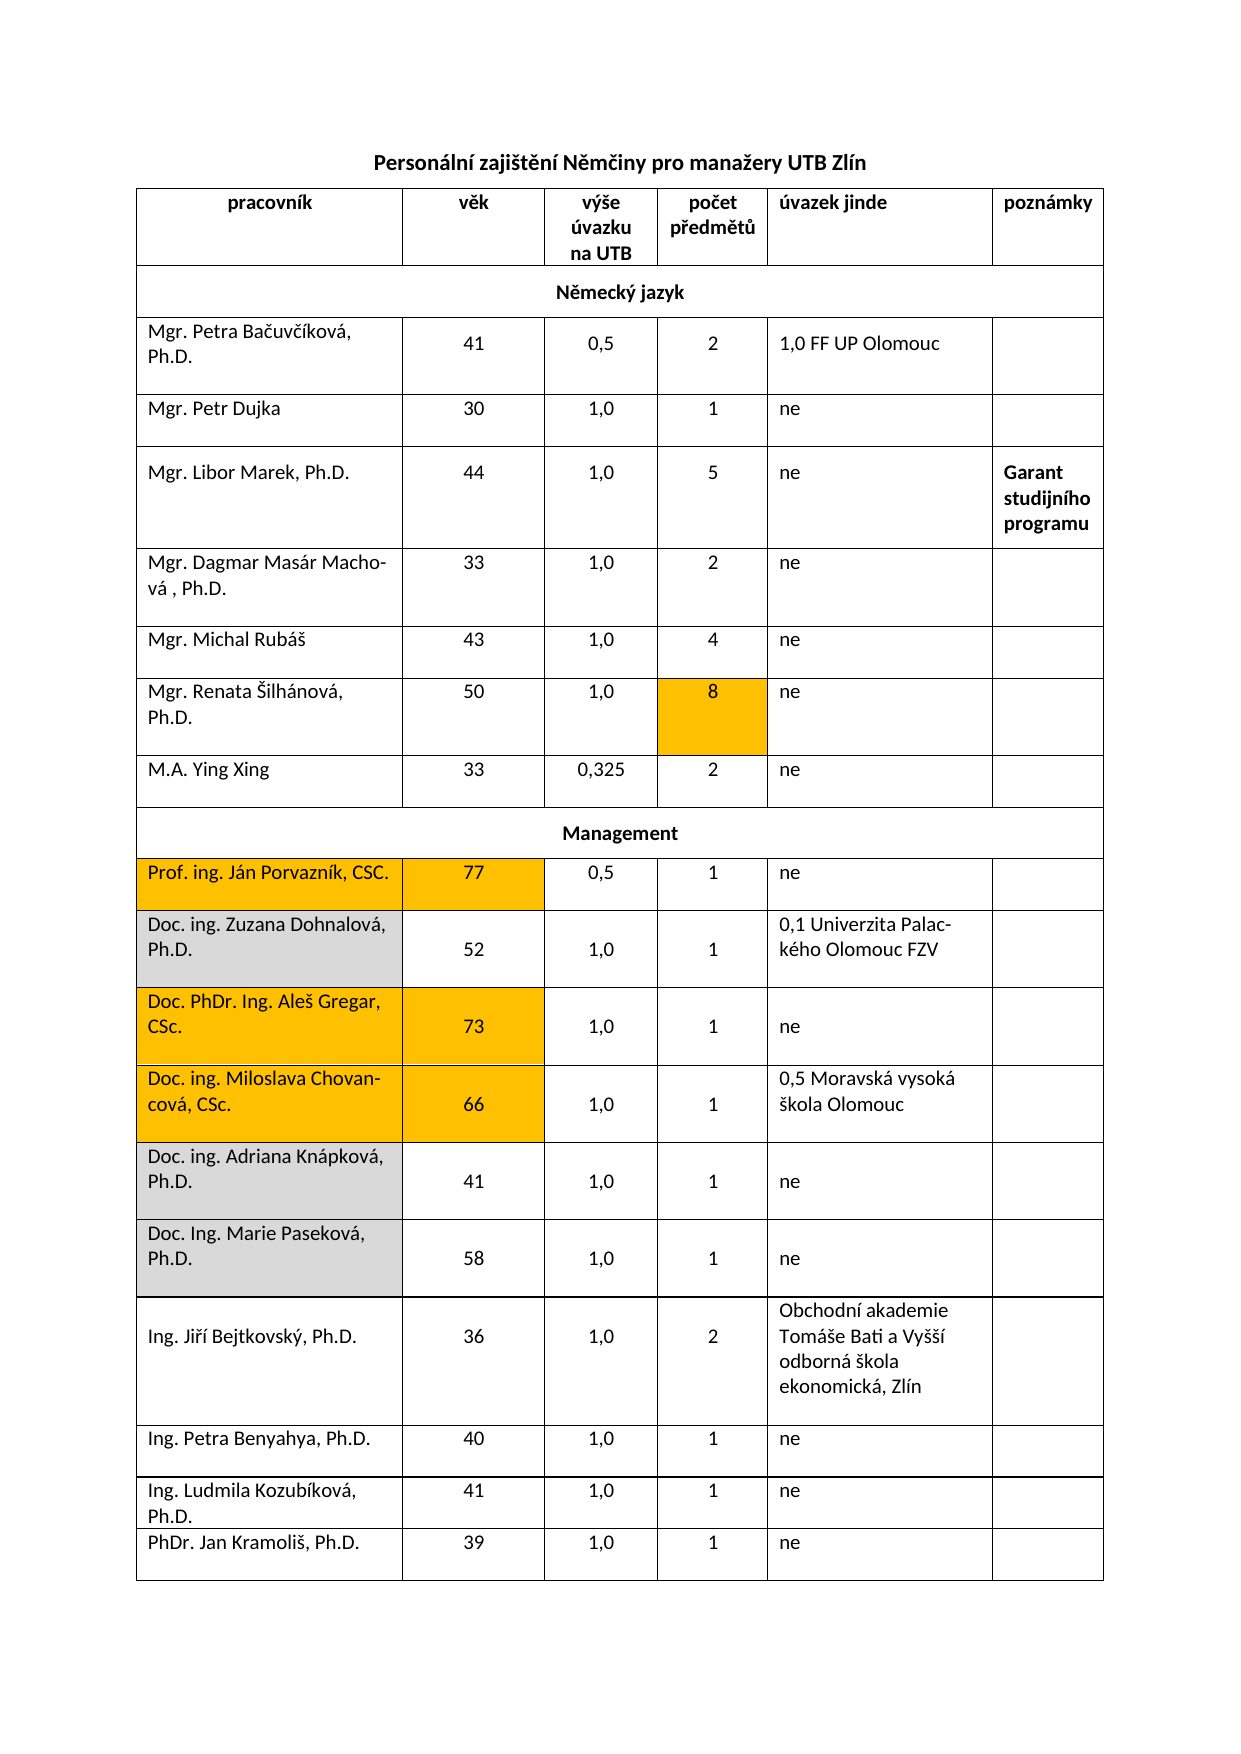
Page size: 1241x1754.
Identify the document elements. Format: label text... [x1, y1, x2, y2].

table_cell 66 [403, 1066, 544, 1142]
table_cell [993, 1298, 1103, 1424]
table_cell 2 [658, 756, 767, 807]
table_header úvazek jinde [768, 189, 992, 265]
table_cell [993, 679, 1103, 755]
table_cell 30 [403, 395, 544, 446]
table_cell [993, 1426, 1103, 1476]
table_cell Prof. ing. Ján Porvazník, CSC. [137, 859, 402, 910]
table_cell 2 [658, 549, 767, 626]
table_cell 1,0 [545, 1143, 657, 1219]
text Personální zajištění Němčiny pro manažery UTB Zlín [148, 148, 1093, 176]
table_cell 1 [658, 1143, 767, 1219]
table_cell ne [768, 988, 992, 1064]
table_cell 0,5 [545, 318, 657, 394]
table_cell 44 [403, 447, 544, 548]
table_cell 1,0 [545, 395, 657, 446]
table_cell Doc. ing. Miloslava Chovan-cová, CSc. [137, 1066, 402, 1142]
table_cell 1,0 [545, 679, 657, 755]
table_cell 73 [403, 988, 544, 1064]
table_cell ne [768, 1478, 992, 1528]
table_cell Ing. Ludmila Kozubíková, Ph.D. [137, 1478, 402, 1528]
table_cell 1,0 [545, 1298, 657, 1424]
table_cell 41 [403, 1478, 544, 1528]
table_cell 1 [658, 1220, 767, 1296]
table_cell [993, 1478, 1103, 1528]
table_cell 4 [658, 627, 767, 677]
table_cell ne [768, 1143, 992, 1219]
table_cell ne [768, 549, 992, 626]
table_cell [993, 627, 1103, 677]
table_cell [993, 1220, 1103, 1296]
table_header poznámky [993, 189, 1103, 265]
table_cell 5 [658, 447, 767, 548]
table_cell 58 [403, 1220, 544, 1296]
table_cell 33 [403, 756, 544, 807]
table_cell ne [768, 627, 992, 677]
table_cell 1,0 [545, 1426, 657, 1476]
table_cell Doc. ing. Zuzana Dohnalová, Ph.D. [137, 911, 402, 987]
table_cell 1,0 [545, 988, 657, 1064]
table_header věk [403, 189, 544, 265]
table_cell 41 [403, 318, 544, 394]
table_cell ne [768, 859, 992, 910]
table_header počet předmětů [658, 189, 767, 265]
table_cell 50 [403, 679, 544, 755]
table_cell 1 [658, 911, 767, 987]
table_cell 1 [658, 1066, 767, 1142]
table_cell ne [768, 756, 992, 807]
table_cell [993, 549, 1103, 626]
table_cell [993, 395, 1103, 446]
table_cell ne [768, 1426, 992, 1476]
table_cell 1,0 [545, 627, 657, 677]
table_cell 1,0 [545, 549, 657, 626]
table_cell [993, 318, 1103, 394]
table_cell 41 [403, 1143, 544, 1219]
table_cell 1,0 FF UP Olomouc [768, 318, 992, 394]
table_cell [993, 1143, 1103, 1219]
table_cell 1 [658, 1426, 767, 1476]
table_cell Garant studijního programu [993, 447, 1103, 548]
table_cell ne [768, 395, 992, 446]
table_cell ne [768, 447, 992, 548]
table_cell [993, 756, 1103, 807]
table_cell 40 [403, 1426, 544, 1476]
table_cell Ing. Jiří Bejtkovský, Ph.D. [137, 1298, 402, 1424]
table_cell M.A. Ying Xing [137, 756, 402, 807]
table_cell 1 [658, 1478, 767, 1528]
table_cell [993, 988, 1103, 1064]
table_cell 39 [403, 1529, 544, 1580]
table_cell 0,5 [545, 859, 657, 910]
table_cell ne [768, 679, 992, 755]
table_header pracovník [137, 189, 402, 265]
table_cell 43 [403, 627, 544, 677]
table_cell 77 [403, 859, 544, 910]
table_cell ne [768, 1220, 992, 1296]
table_cell 1,0 [545, 1066, 657, 1142]
table_cell 33 [403, 549, 544, 626]
table_header výše úvazku na UTB [545, 189, 657, 265]
table_cell Mgr. Libor Marek, Ph.D. [137, 447, 402, 548]
table_cell Management [137, 808, 1103, 858]
table_cell PhDr. Jan Kramoliš, Ph.D. [137, 1529, 402, 1580]
table_cell [993, 911, 1103, 987]
table_cell Doc. Ing. Marie Paseková, Ph.D. [137, 1220, 402, 1296]
table_cell Mgr. Petra Bačuvčíková, Ph.D. [137, 318, 402, 394]
table_cell 1,0 [545, 1220, 657, 1296]
table_cell 1 [658, 988, 767, 1064]
table_cell 1,0 [545, 911, 657, 987]
table_cell 1 [658, 859, 767, 910]
table_cell Mgr. Dagmar Masár Macho-vá , Ph.D. [137, 549, 402, 626]
table_cell 1,0 [545, 1478, 657, 1528]
table_cell ne [768, 1529, 992, 1580]
table_cell 1,0 [545, 447, 657, 548]
table_cell Mgr. Michal Rubáš [137, 627, 402, 677]
table_cell [993, 1529, 1103, 1580]
table_cell 1 [658, 395, 767, 446]
table_cell Mgr. Renata Šilhánová, Ph.D. [137, 679, 402, 755]
table_cell Doc. ing. Adriana Knápková, Ph.D. [137, 1143, 402, 1219]
table_cell Obchodní akademie Tomáše Bati a Vyšší odborná škola ekonomická, Zlín [768, 1298, 992, 1424]
table_cell 52 [403, 911, 544, 987]
table_cell 0,325 [545, 756, 657, 807]
table_cell [993, 1066, 1103, 1142]
table_cell [993, 859, 1103, 910]
table_cell 2 [658, 318, 767, 394]
table_cell Ing. Petra Benyahya, Ph.D. [137, 1426, 402, 1476]
table_cell Mgr. Petr Dujka [137, 395, 402, 446]
table_cell 1,0 [545, 1529, 657, 1580]
table_cell 8 [658, 679, 767, 755]
table_cell 0,5 Moravská vysoká škola Olomouc [768, 1066, 992, 1142]
table_cell 2 [658, 1298, 767, 1424]
table_cell 1 [658, 1529, 767, 1580]
table_cell Německý jazyk [137, 266, 1103, 317]
table_cell 36 [403, 1298, 544, 1424]
table_cell 0,1 Univerzita Palac-kého Olomouc FZV [768, 911, 992, 987]
table_cell Doc. PhDr. Ing. Aleš Gregar, CSc. [137, 988, 402, 1064]
